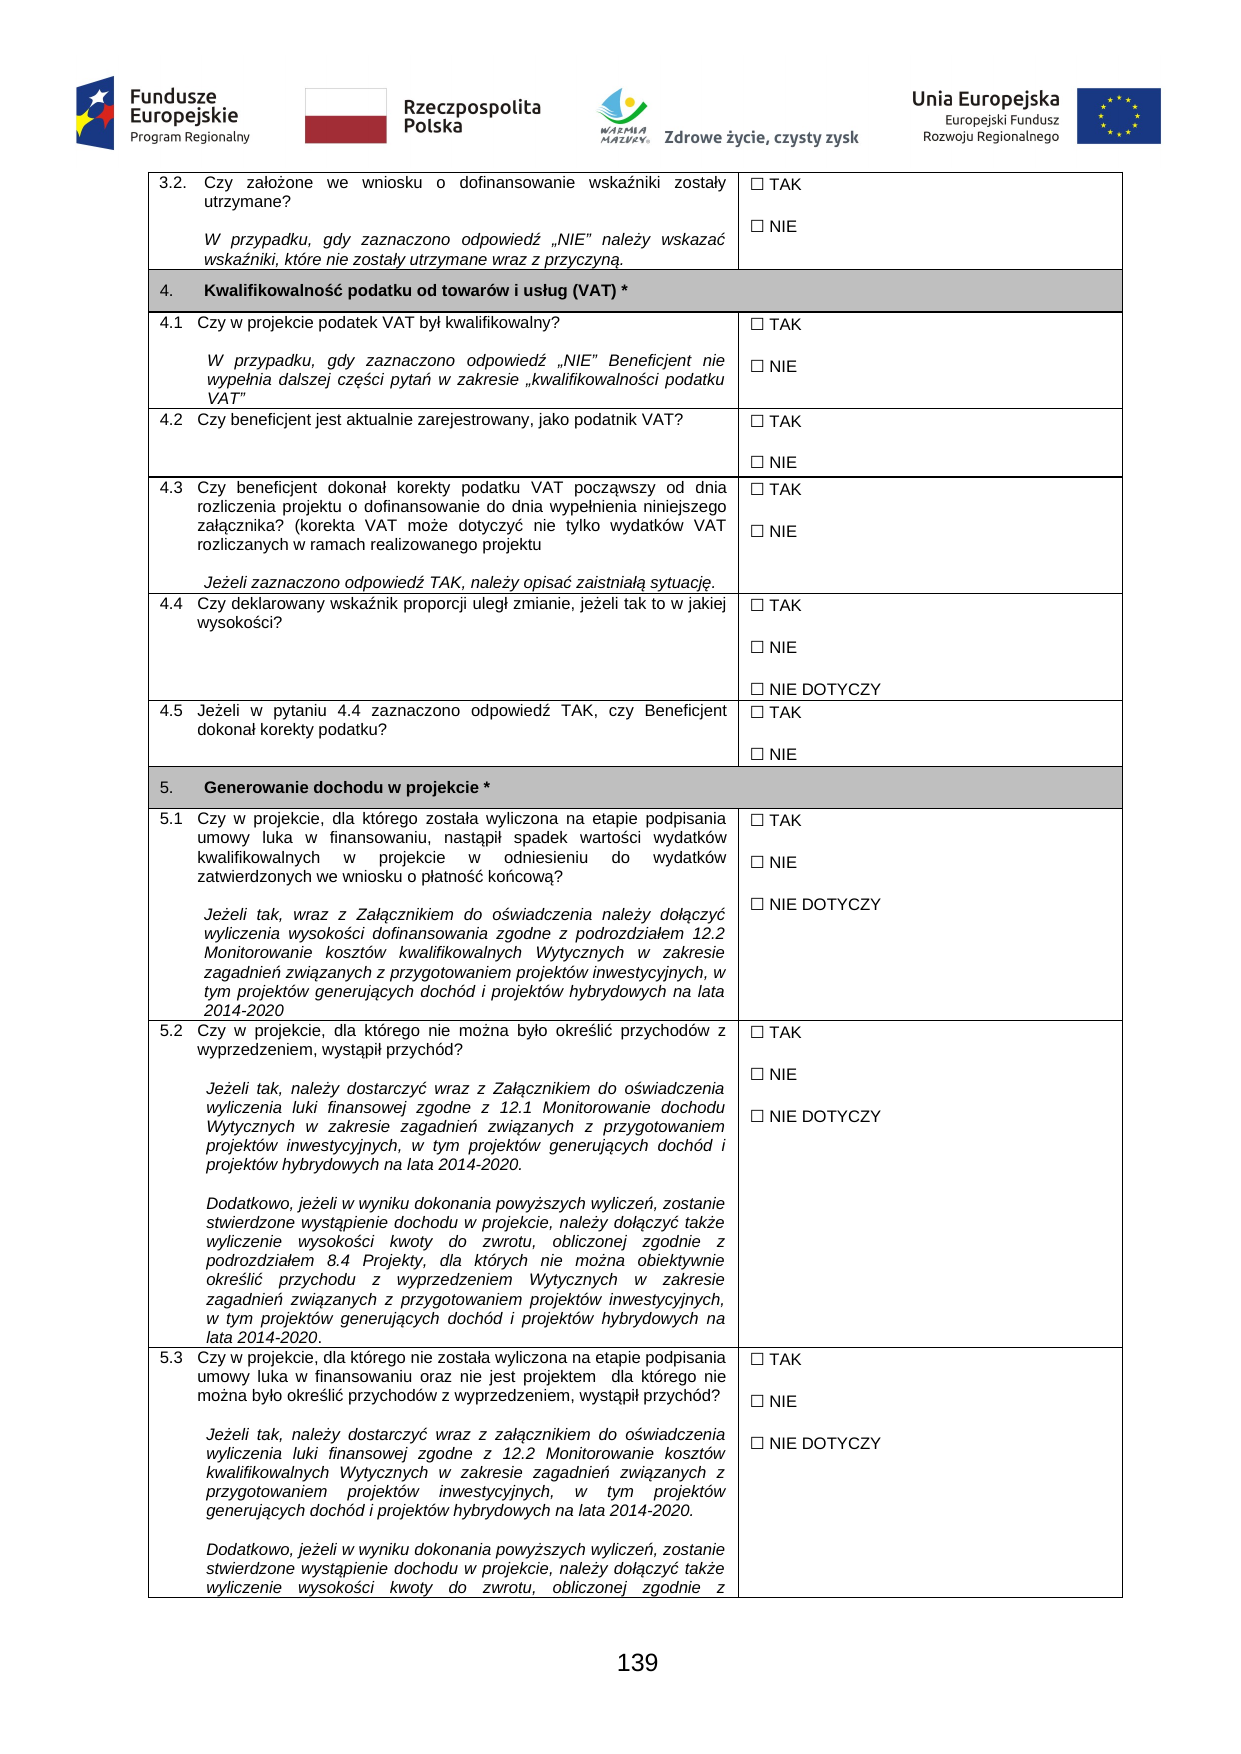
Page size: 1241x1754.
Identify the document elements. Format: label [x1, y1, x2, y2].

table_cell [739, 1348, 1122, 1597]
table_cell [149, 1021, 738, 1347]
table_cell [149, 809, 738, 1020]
picture [35, 55, 1198, 168]
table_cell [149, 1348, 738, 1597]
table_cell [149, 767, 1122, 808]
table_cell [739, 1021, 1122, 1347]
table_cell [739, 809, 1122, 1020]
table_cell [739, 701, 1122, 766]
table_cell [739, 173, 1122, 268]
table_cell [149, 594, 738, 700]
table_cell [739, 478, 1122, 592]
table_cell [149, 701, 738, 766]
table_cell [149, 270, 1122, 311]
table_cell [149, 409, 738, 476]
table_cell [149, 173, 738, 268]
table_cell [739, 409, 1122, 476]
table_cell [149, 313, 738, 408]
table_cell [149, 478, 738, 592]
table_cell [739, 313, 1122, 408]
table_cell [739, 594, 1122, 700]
